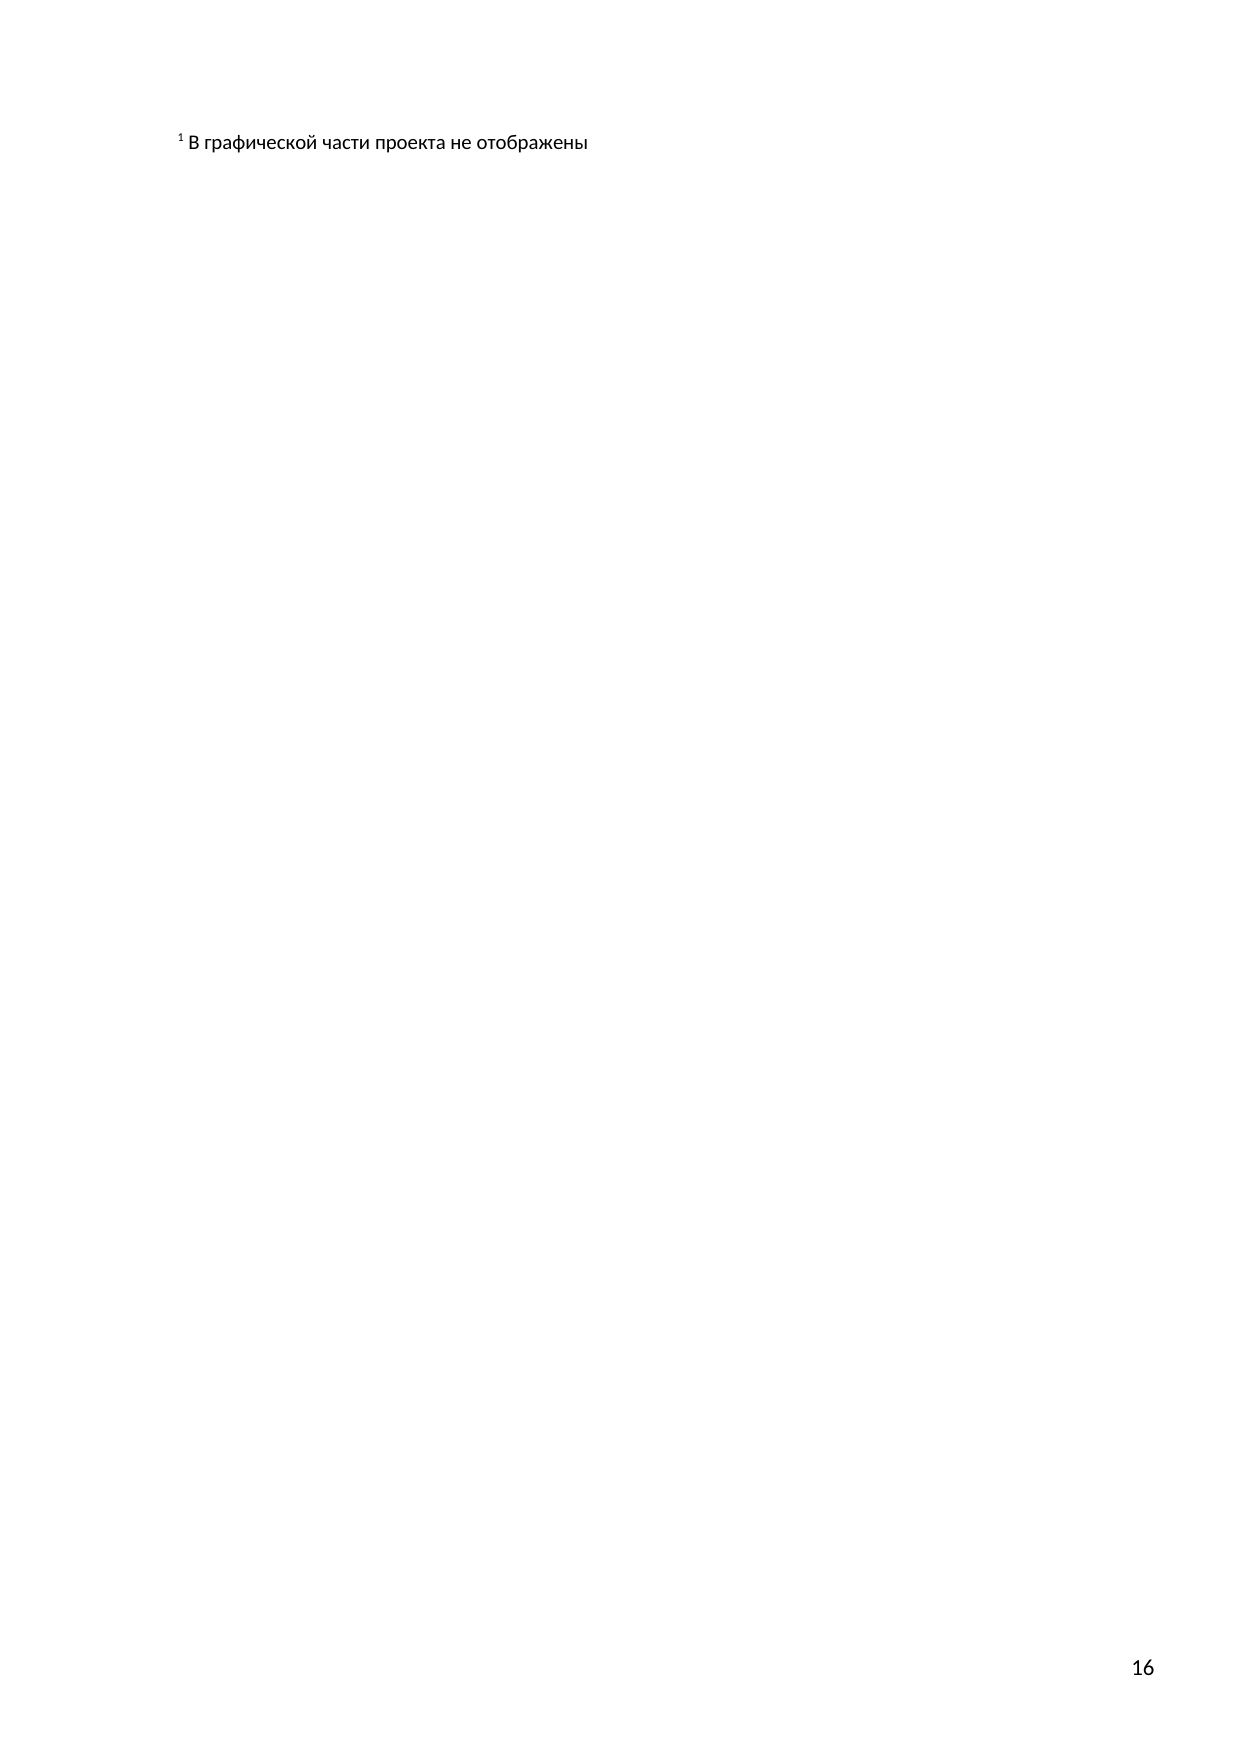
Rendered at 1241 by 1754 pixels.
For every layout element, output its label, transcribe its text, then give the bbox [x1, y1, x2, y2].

text 1 В графической части проекта не отображены [177, 129, 1190, 154]
